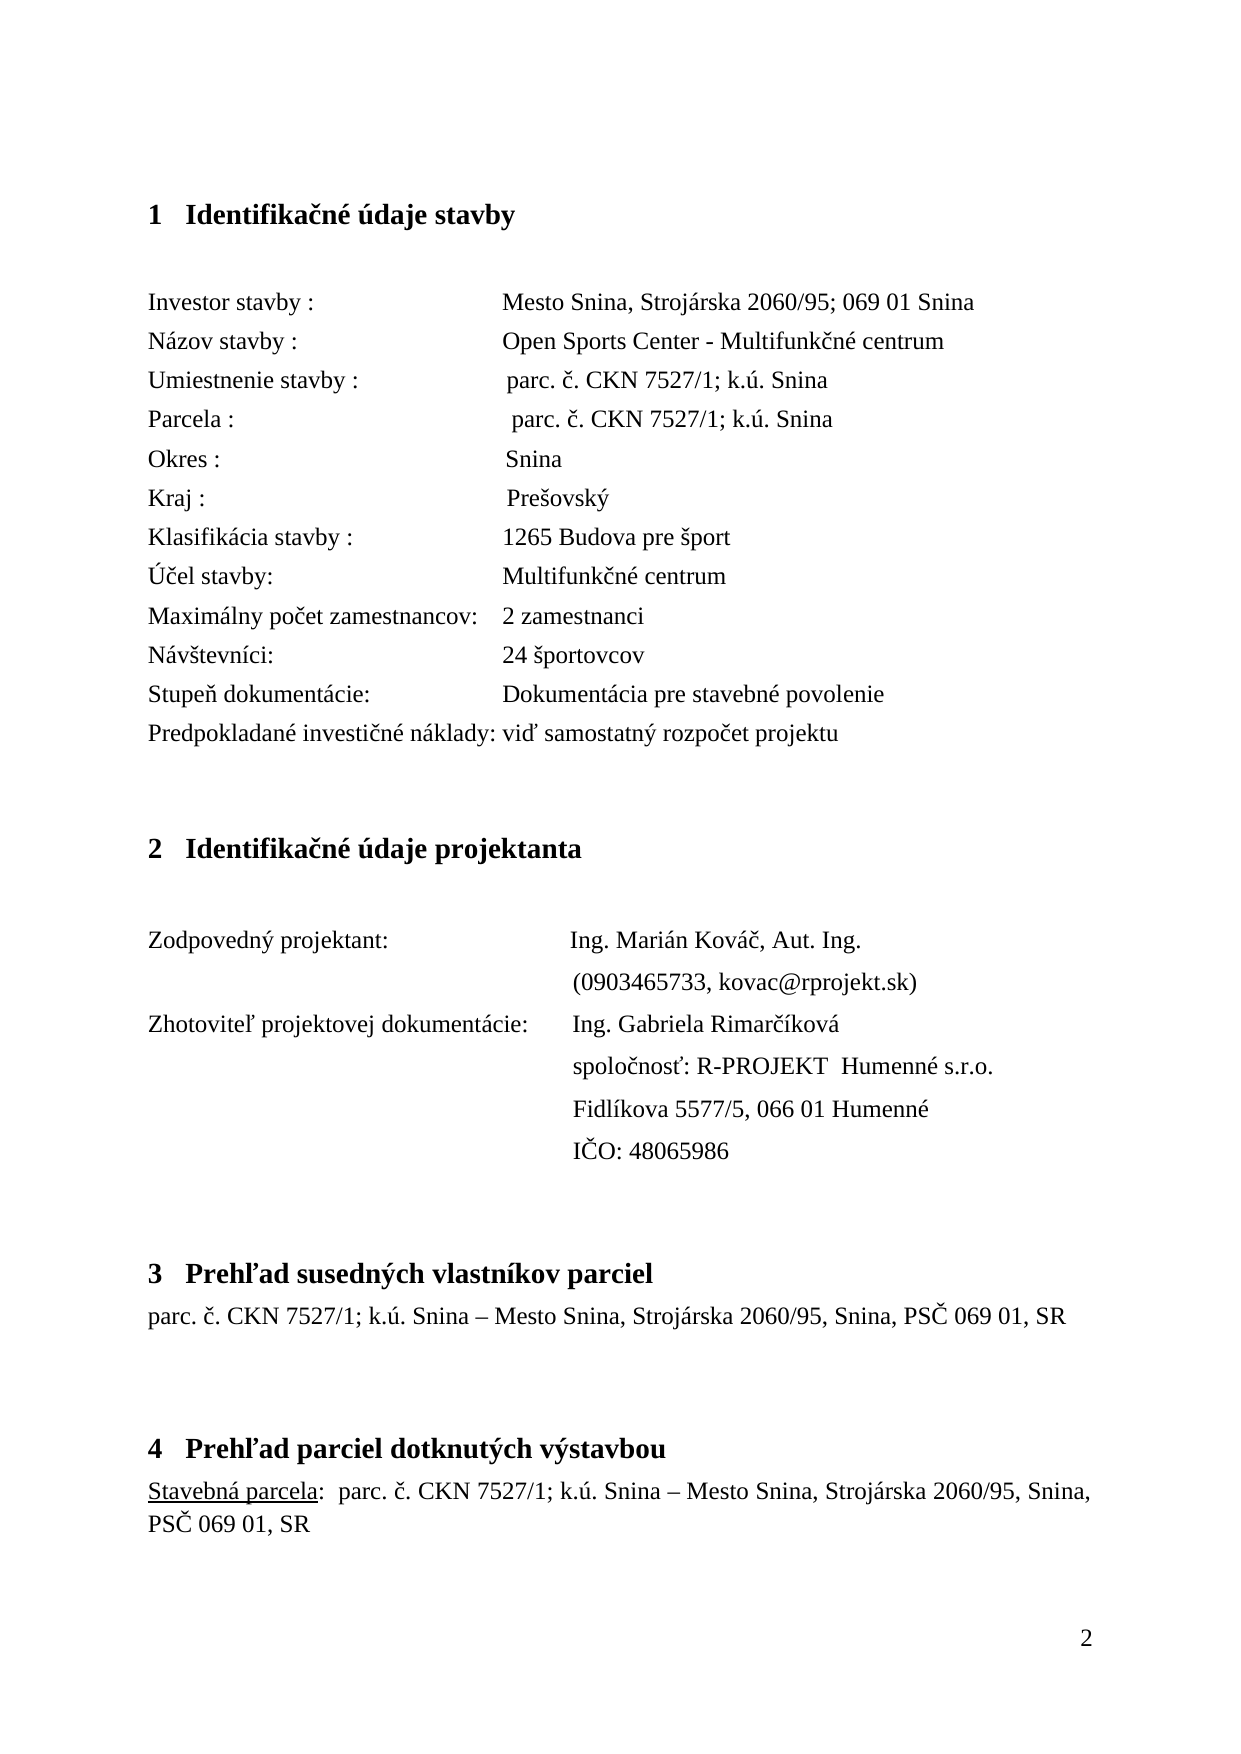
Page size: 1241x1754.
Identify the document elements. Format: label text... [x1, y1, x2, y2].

text Predpokladané investičné náklady: viď samostatný rozpočet projektu [148, 718, 1093, 747]
text Stupeň dokumentácie: Dokumentácia pre stavebné povolenie [148, 679, 1093, 708]
list Identifikačné údaje stavby [148, 197, 1093, 231]
text Okres : Snina [148, 444, 1093, 472]
text Zodpovedný projektant: Ing. Marián Kováč, Aut. Ing. [148, 925, 1093, 954]
text parc. č. CKN 7527/1; k.ú. Snina – Mesto Snina, Strojárska 2060/95, Snina, PSČ 069 01, SR [148, 1301, 1093, 1330]
text Maximálny počet zamestnancov: 2 zamestnanci [148, 601, 1093, 629]
text Zhotoviteľ projektovej dokumentácie: Ing. Gabriela Rimarčíková [148, 1009, 1093, 1038]
text Fidlíkova 5577/5, 066 01 Humenné [148, 1094, 1093, 1122]
list Prehľad susedných vlastníkov parciel [148, 1257, 1093, 1290]
text Stavebná parcela: parc. č. CKN 7527/1; k.ú. Snina – Mesto Snina, Strojárska 2060/95, Snina, PSČ 069 01, SR [148, 1476, 1093, 1538]
text Klasifikácia stavby : 1265 Budova pre šport [148, 522, 1093, 551]
list Identifikačné údaje projektanta [148, 831, 1093, 864]
text Investor stavby : Mesto Snina, Strojárska 2060/95; 069 01 Snina [148, 287, 1093, 315]
text Kraj : Prešovský [148, 483, 1093, 512]
text Návštevníci: 24 športovcov [148, 640, 1093, 669]
text IČO: 48065986 [148, 1136, 1093, 1164]
text Účel stavby: Multifunkčné centrum [148, 561, 1093, 590]
list Prehľad parciel dotknutých výstavbou [148, 1432, 1093, 1465]
text Parcela : parc. č. CKN 7527/1; k.ú. Snina [148, 404, 1093, 433]
text spoločnosť: R-PROJEKT Humenné s.r.o. [148, 1051, 1093, 1080]
text Umiestnenie stavby : parc. č. CKN 7527/1; k.ú. Snina [148, 365, 1093, 394]
text Názov stavby : Open Sports Center - Multifunkčné centrum [148, 326, 1093, 354]
text (0903465733, kovac@rprojekt.sk) [148, 967, 1093, 996]
